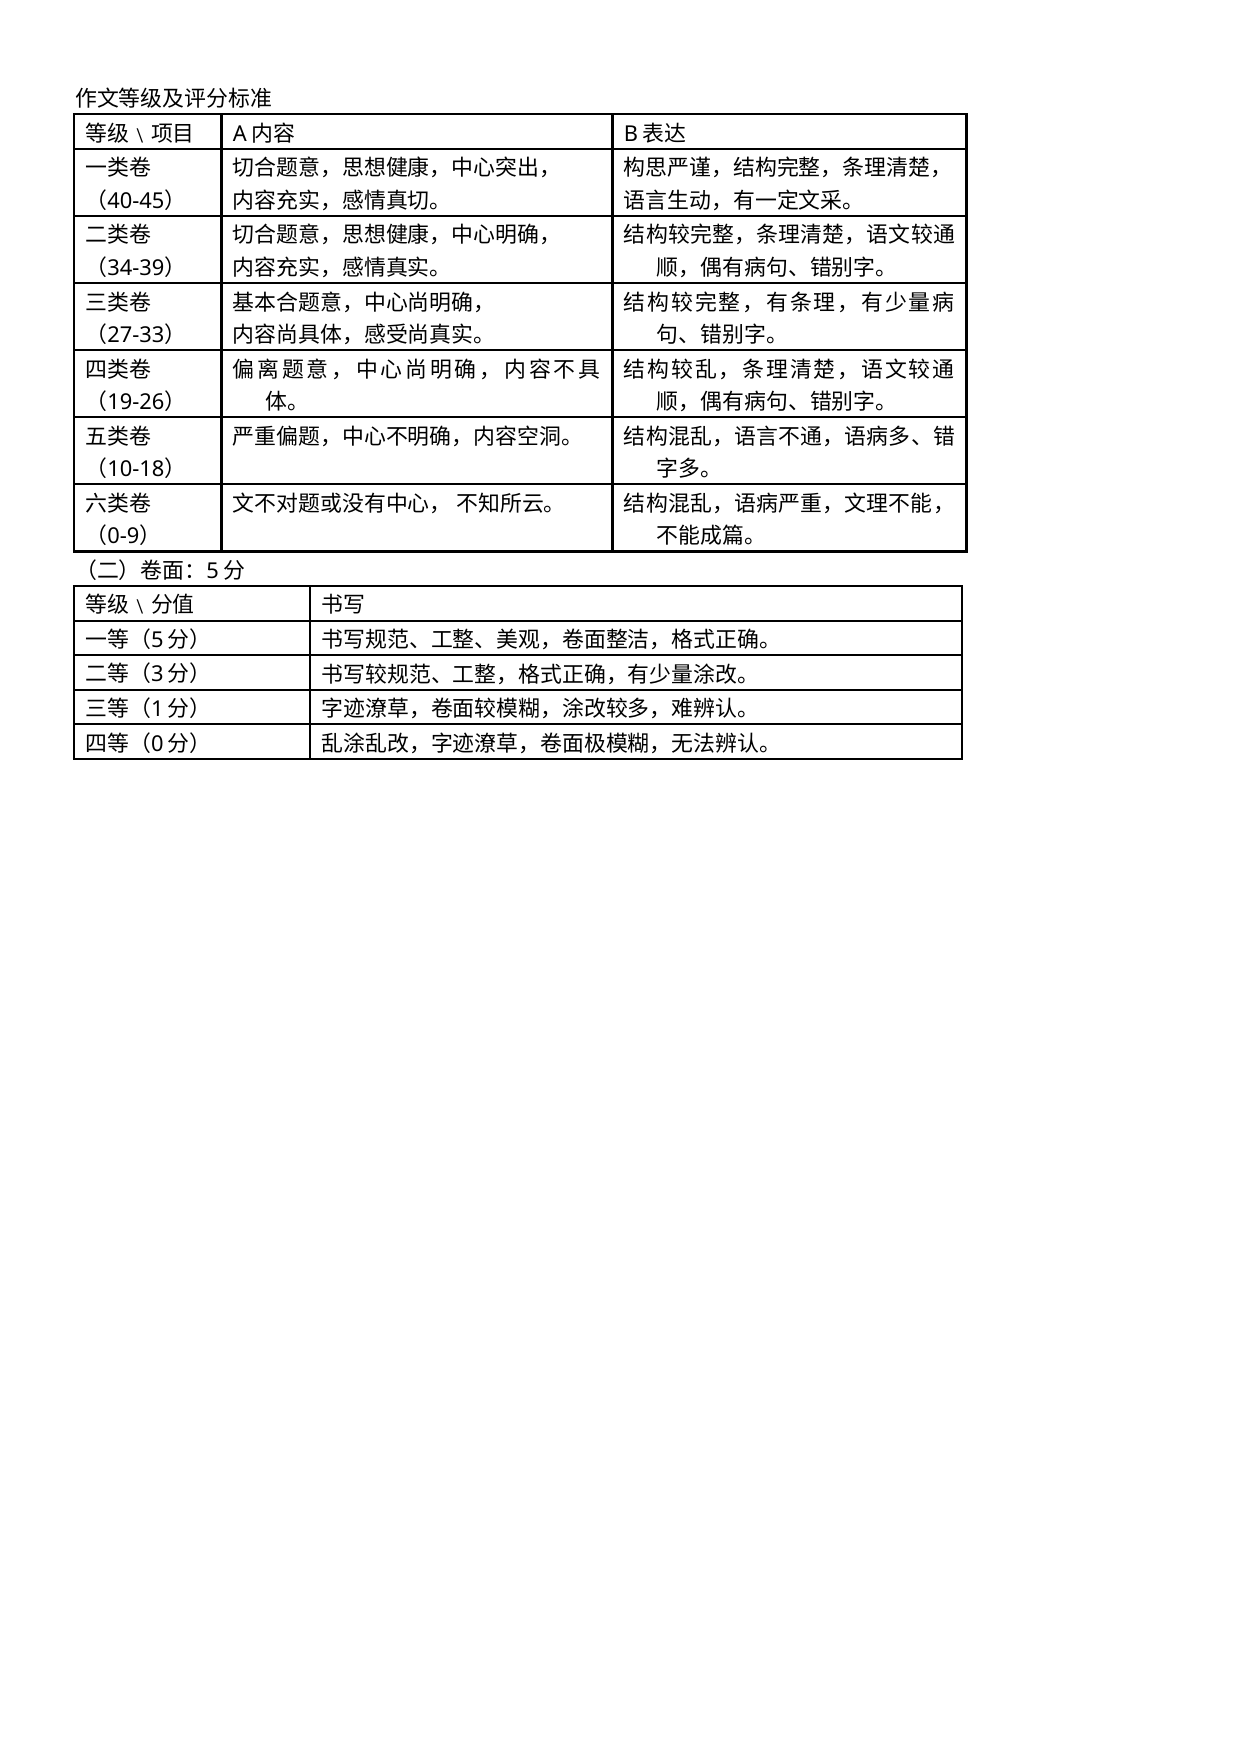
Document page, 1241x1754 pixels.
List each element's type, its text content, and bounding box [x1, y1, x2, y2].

table_cell 三类卷 （27-33） [75, 284, 220, 349]
table_header 书写 [311, 587, 961, 619]
table_cell 乱涂乱改，字迹潦草，卷面极模糊，无法辨认。 [311, 725, 961, 758]
table_cell 五类卷 （10-18） [75, 418, 220, 483]
table_cell 构思严谨，结构完整，条理清楚， 语言生动，有一定文采。 [614, 150, 965, 215]
table_cell 二等（3分） [75, 656, 309, 689]
table_cell 一类卷 （40-45） [75, 150, 220, 215]
table_cell 偏离题意，中心尚明确，内容不具体。 [223, 351, 611, 416]
table_cell 严重偏题，中心不明确，内容空洞。 [223, 418, 611, 483]
table_cell 书写较规范、工整，格式正确，有少量涂改。 [311, 656, 961, 689]
table_cell 书写规范、工整、美观，卷面整洁，格式正确。 [311, 622, 961, 654]
table_header B表达 [614, 115, 965, 148]
table_cell 四类卷 （19-26） [75, 351, 220, 416]
table_cell 字迹潦草，卷面较模糊，涂改较多，难辨认。 [311, 691, 961, 723]
table_cell 结构较完整，有条理，有少量病句、错别字。 [614, 284, 965, 349]
table_header A内容 [223, 115, 611, 148]
table_cell 切合题意，思想健康，中心突出， 内容充实，感情真切。 [223, 150, 611, 215]
table_cell 四等（0分） [75, 725, 309, 758]
table_cell 结构较乱，条理清楚，语文较通顺，偶有病句、错别字。 [614, 351, 965, 416]
table_cell 二类卷 （34-39） [75, 217, 220, 282]
text （二）卷面：5分 [75, 552, 1165, 585]
table_cell 基本合题意，中心尚明确， 内容尚具体，感受尚真实。 [223, 284, 611, 349]
table_cell 结构混乱，语言不通，语病多、错字多。 [614, 418, 965, 483]
table_cell 结构较完整，条理清楚，语文较通顺，偶有病句、错别字。 [614, 217, 965, 282]
table_header 等级﹨项目 [75, 115, 220, 148]
table_cell 六类卷 （0-9） [75, 485, 220, 550]
table_cell 文不对题或没有中心， 不知所云。 [223, 485, 611, 550]
table_cell 结构混乱，语病严重，文理不能，不能成篇。 [614, 485, 965, 550]
text 作文等级及评分标准 [75, 81, 1165, 113]
table_cell 一等（5分） [75, 622, 309, 654]
table_cell 三等（1分） [75, 691, 309, 723]
table_cell 切合题意，思想健康，中心明确， 内容充实，感情真实。 [223, 217, 611, 282]
table_header 等级﹨分值 [75, 587, 309, 619]
